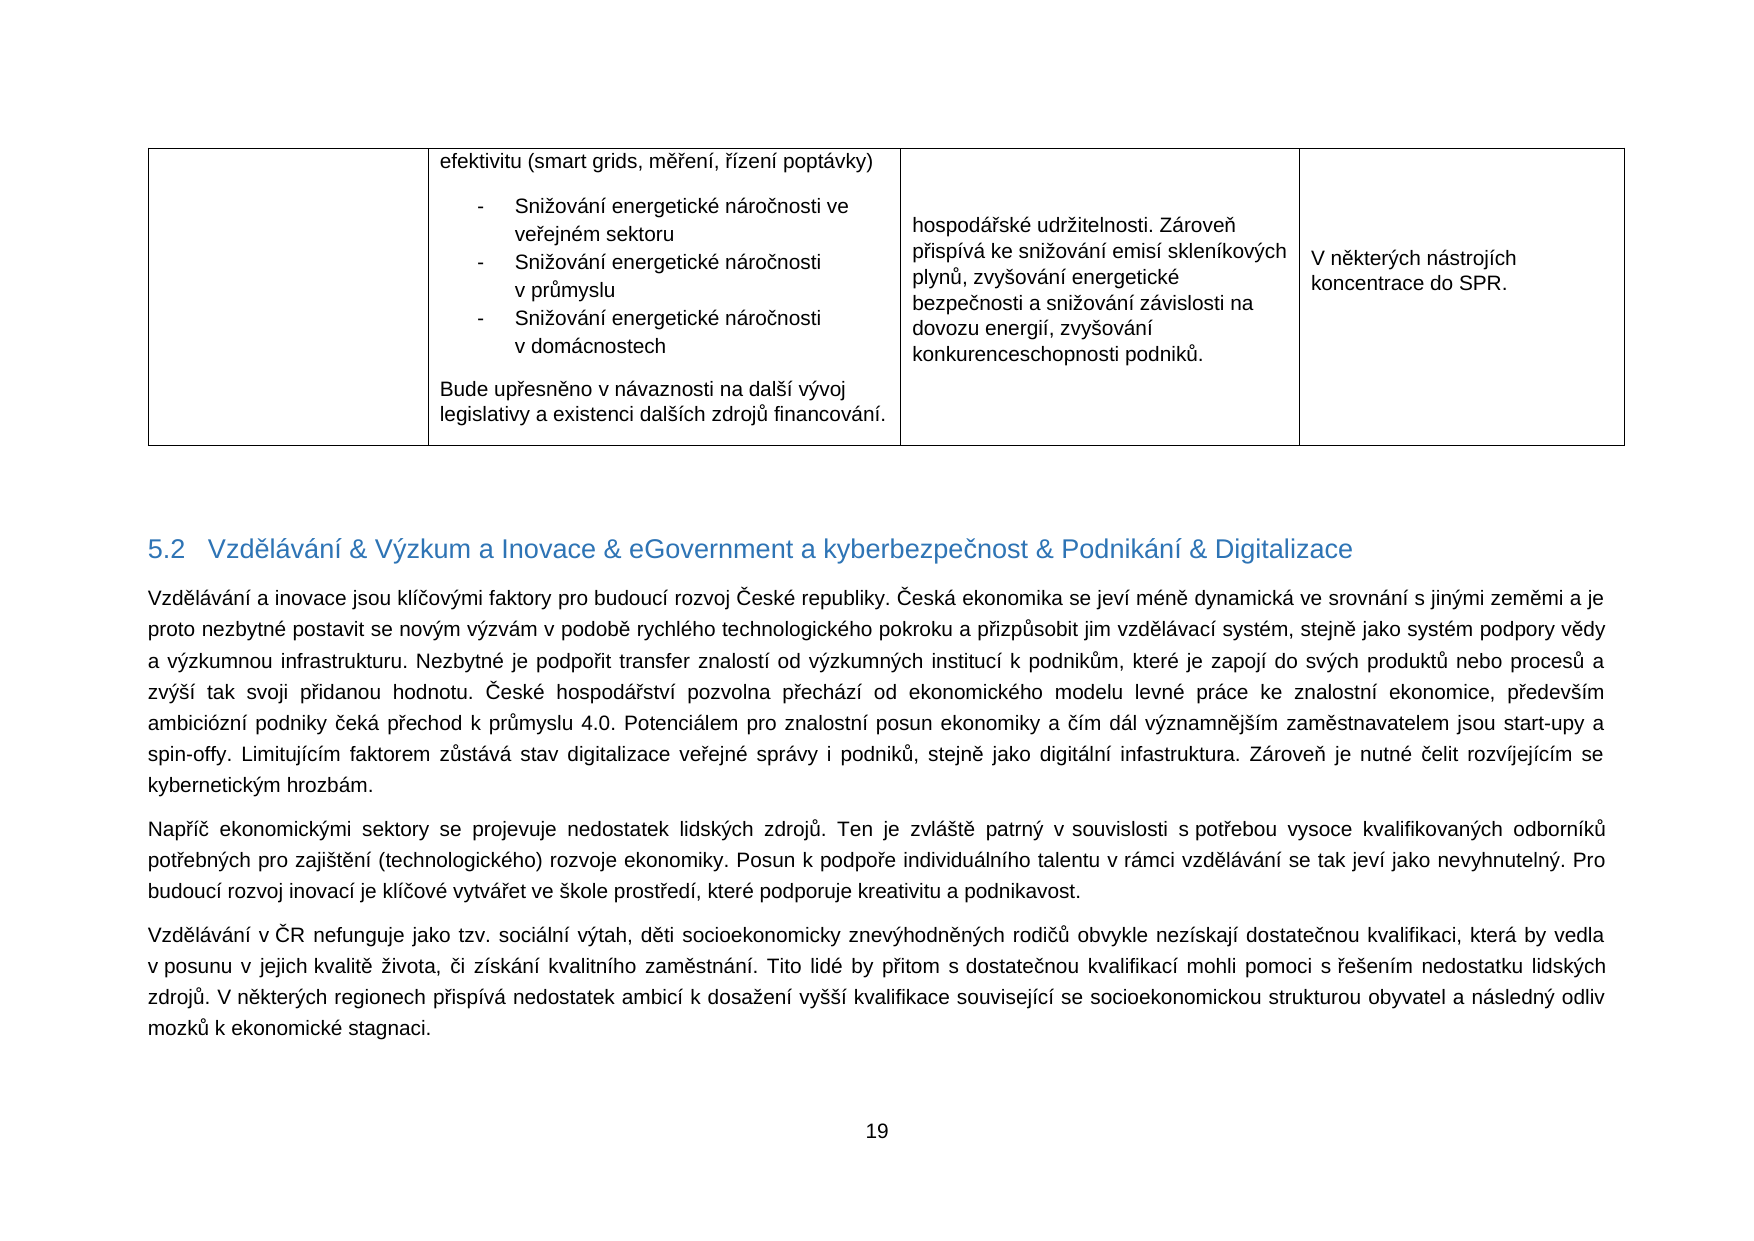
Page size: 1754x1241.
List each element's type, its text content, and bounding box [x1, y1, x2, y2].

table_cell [1300, 149, 1624, 445]
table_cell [901, 149, 1299, 445]
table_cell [149, 149, 428, 445]
text Vzdělávání a inovace jsou klíčovými faktory pro budoucí rozvoj České republiky. Česká ekonomika se jeví méně dynamická ve srovnání s jinými zeměmi a je proto nezbytné postavit se novým výzvám v podobě rychlého technologického pokroku a přizpůsobit jim vzdělávací systém, stejně jako systém podpory vědy a výzkumnou infrastrukturu. Nezbytné je podpořit transfer znalostí od výzkumných institucí k podnikům, které je zapojí do svých produktů nebo procesů a zvýší tak svoji přidanou hodnotu. České hospodářství pozvolna přechází od ekonomického modelu levné práce ke znalostní ekonomice, především ambiciózní podniky čeká přechod k průmyslu 4.0. Potenciálem pro znalostní posun ekonomiky a čím dál významnějším zaměstnavatelem jsou start-upy a spin-offy. Limitujícím faktorem zůstává stav digitalizace veřejné správy i podniků, stejně jako digitální infastruktura. Zároveň je nutné čelit rozvíjejícím se kybernetickým hrozbám. [148, 586, 1606, 797]
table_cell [429, 149, 900, 445]
subtitle Vzdělávání & Výzkum a Inovace & eGovernment a kyberbezpečnost & Podnikání & Digitalizace [148, 533, 1606, 564]
text Vzdělávání v ČR nefunguje jako tzv. sociální výtah, děti socioekonomicky znevýhodněných rodičů obvykle nezískají dostatečnou kvalifikaci, která by vedla v posunu v jejich kvalitě života, či získání kvalitního zaměstnání. Tito lidé by přitom s dostatečnou kvalifikací mohli pomoci s řešením nedostatku lidských zdrojů. V některých regionech přispívá nedostatek ambicí k dosažení vyšší kvalifikace související se socioekonomickou strukturou obyvatel a následný odliv mozků k ekonomické stagnaci. [148, 923, 1606, 1040]
text Napříč ekonomickými sektory se projevuje nedostatek lidských zdrojů. Ten je zvláště patrný v souvislosti s potřebou vysoce kvalifikovaných odborníků potřebných pro zajištění (technologického) rozvoje ekonomiky. Posun k podpoře individuálního talentu v rámci vzdělávání se tak jeví jako nevyhnutelný. Pro budoucí rozvoj inovací je klíčové vytvářet ve škole prostředí, které podporuje kreativitu a podnikavost. [148, 817, 1606, 903]
